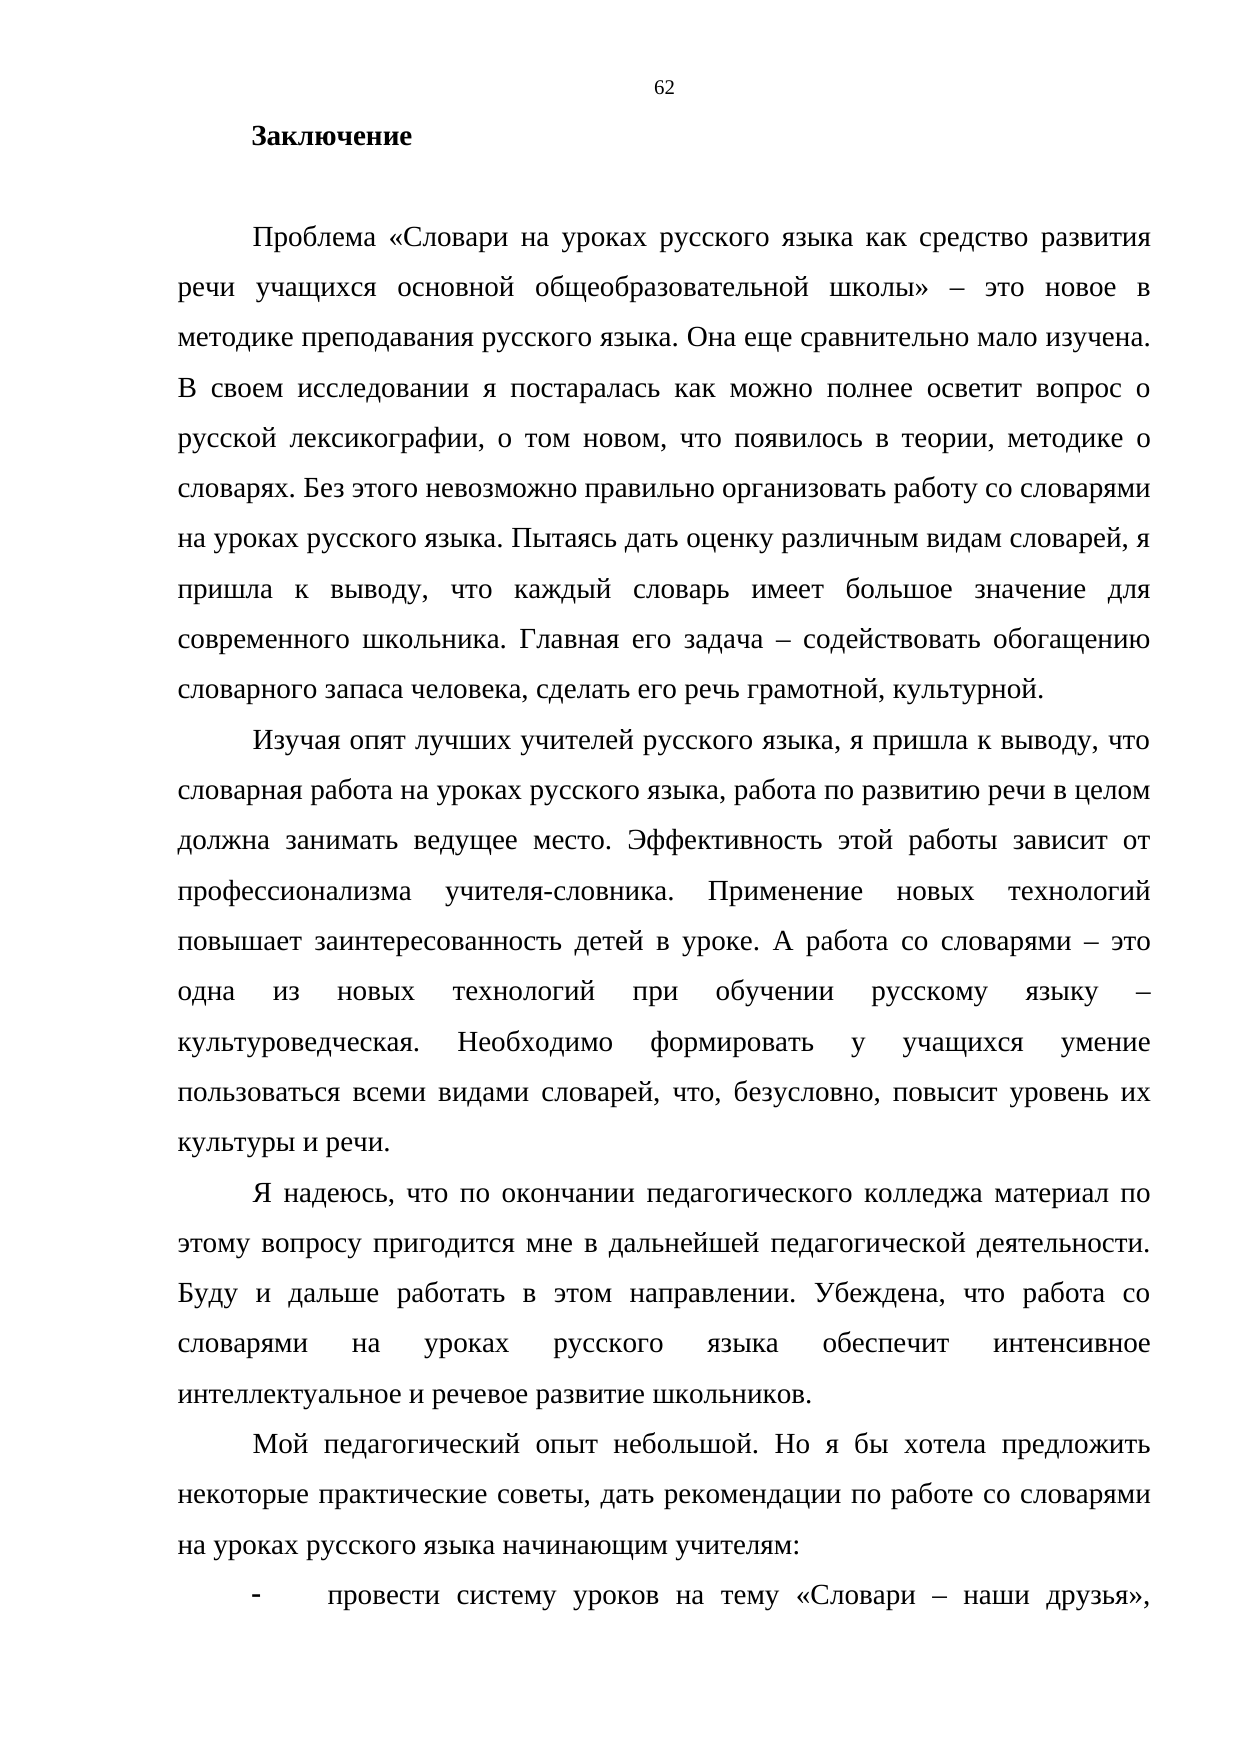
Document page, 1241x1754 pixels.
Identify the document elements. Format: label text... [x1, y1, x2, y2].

text Мой педагогический опыт небольшой. Но я бы хотела предложить некоторые практические советы, дать рекомендации по работе со словарями на уроках русского языка начинающим учителям: [177, 1426, 1151, 1560]
text Проблема «Словари на уроках русского языка как средство развития речи учащихся основной общеобразовательной школы» – это новое в методике преподавания русского языка. Она еще сравнительно мало изучена. В своем исследовании я постаралась как можно полнее осветит вопрос о русской лексикографии, о том новом, что появилось в теории, методике о словарях. Без этого невозможно правильно организовать работу со словарями на уроках русского языка. Пытаясь дать оценку различным видам словарей, я пришла к выводу, что каждый словарь имеет большое значение для современного школьника. Главная его задача – содействовать обогащению словарного запаса человека, сделать его речь грамотной, культурной. [177, 219, 1151, 705]
text Изучая опят лучших учителей русского языка, я пришла к выводу, что словарная работа на уроках русского языка, работа по развитию речи в целом должна занимать ведущее место. Эффективность этой работы зависит от профессионализма учителя-словника. Применение новых технологий повышает заинтересованность детей в уроке. А работа со словарями – это одна из новых технологий при обучении русскому языку – культуроведческая. Необходимо формировать у учащихся умение пользоваться всеми видами словарей, что, безусловно, повысит уровень их культуры и речи. [177, 722, 1151, 1158]
text Я надеюсь, что по окончании педагогического колледжа материал по этому вопросу пригодится мне в дальнейшей педагогической деятельности. Буду и дальше работать в этом направлении. Убеждена, что работа со словарями на уроках русского языка обеспечит интенсивное интеллектуальное и речевое развитие школьников. [177, 1175, 1151, 1409]
text Заключение [177, 118, 1151, 152]
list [177, 1577, 1152, 1611]
